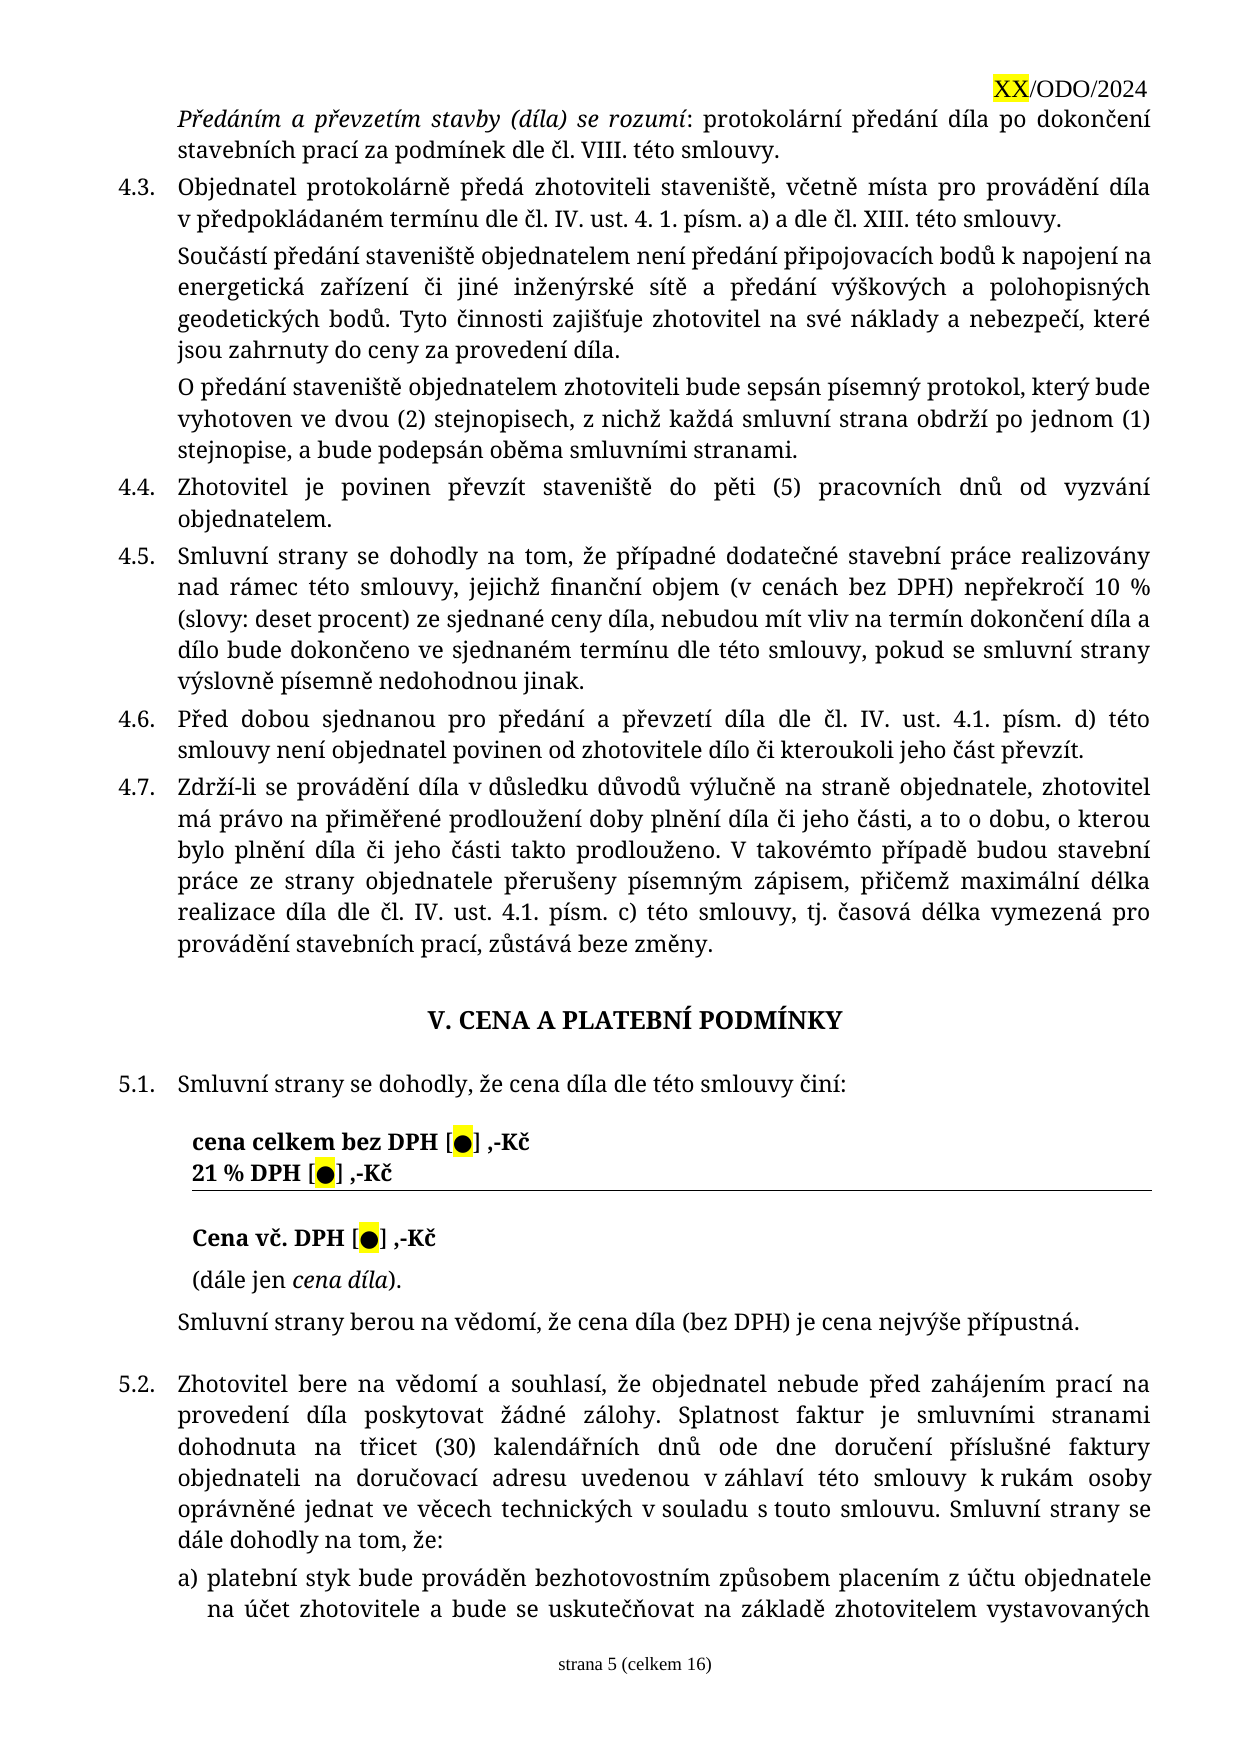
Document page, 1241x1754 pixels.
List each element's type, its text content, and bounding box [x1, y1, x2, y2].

text O předání staveniště objednatelem zhotoviteli bude sepsán písemný protokol, který bude vyhotoven ve dvou (2) stejnopisech, z nichž každá smluvní strana obdrží po jednom (1) stejnopise, a bude podepsán oběma smluvními stranami. [177, 371, 1152, 465]
list cena celkem bez DPH [●] ,-Kč [473, 1125, 1152, 1157]
list Smluvní strany se dohodly, že cena díla dle této smlouvy činí: [118, 1068, 1152, 1099]
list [177, 1562, 1152, 1624]
list Cena vč. DPH [●] ,-Kč [192, 1222, 359, 1253]
text Předáním a převzetím stavby (díla) se rozumí: protokolární předání díla po dokončení stavebních prací za podmínek dle čl. VIII. této smlouvy. [177, 102, 1152, 165]
text Smluvní strany berou na vědomí, že cena díla (bez DPH) je cena nejvýše přípustná. [177, 1306, 1152, 1337]
text (dále jen cena díla). [192, 1264, 1152, 1295]
list Před dobou sjednanou pro předání a převzetí díla dle čl. IV. ust. 4.1. písm. d) této smlouvy není objednatel povinen od zhotovitele dílo či kteroukoli jeho část převzít. [118, 702, 1152, 765]
list Objednatel protokolárně předá zhotoviteli staveniště, včetně místa pro provádění díla v předpokládaném termínu dle čl. IV. ust. 4. 1. písm. a) a dle čl. XIII. této smlouvy. [118, 171, 1152, 234]
text Součástí předání staveniště objednatelem není předání připojovacích bodů k napojení na energetická zařízení či jiné inženýrské sítě a předání výškových a polohopisných geodetických bodů. Tyto činnosti zajišťuje zhotovitel na své náklady a nebezpečí, které jsou zahrnuty do ceny za provedení díla. [177, 240, 1152, 365]
text V. CENA A PLATEBNÍ PODMÍNKY [118, 1002, 1152, 1037]
list Zdrží-li se provádění díla v důsledku důvodů výlučně na straně objednatele, zhotovitel má právo na přiměřené prodloužení doby plnění díla či jeho části, a to o dobu, o kterou bylo plnění díla či jeho části takto prodlouženo. V takovémto případě budou stavební práce ze strany objednatele přerušeny písemným zápisem, přičemž maximální délka realizace díla dle čl. IV. ust. 4.1. písm. c) této smlouvy, tj. časová délka vymezená pro provádění stavebních prací, zůstává beze změny. [118, 771, 1152, 959]
list Zhotovitel bere na vědomí a souhlasí, že objednatel nebude před zahájením prací na provedení díla poskytovat žádné zálohy. Splatnost faktur je smluvními stranami dohodnuta na třicet (30) kalendářních dnů ode dne doručení příslušné faktury objednateli na doručovací adresu uvedenou v záhlaví této smlouvy k rukám osoby oprávněné jednat ve věcech technických v souladu s touto smlouvu. Smluvní strany se dále dohodly na tom, že: [118, 1368, 1152, 1556]
list cena celkem bez DPH [●] ,-Kč [192, 1125, 453, 1157]
list Zhotovitel je povinen převzít staveniště do pěti (5) pracovních dnů od vyzvání objednatelem. [118, 471, 1152, 534]
list Cena vč. DPH [●] ,-Kč [379, 1222, 1152, 1253]
list Smluvní strany se dohodly na tom, že případné dodatečné stavební práce realizovány nad rámec této smlouvy, jejichž finanční objem (v cenách bez DPH) nepřekročí 10 % (slovy: deset procent) ze sjednané ceny díla, nebudou mít vliv na termín dokončení díla a dílo bude dokončeno ve sjednaném termínu dle této smlouvy, pokud se smluvní strany výslovně písemně nedohodnou jinak. [118, 540, 1152, 696]
list 21 % DPH [●] ,-Kč [192, 1157, 1152, 1190]
